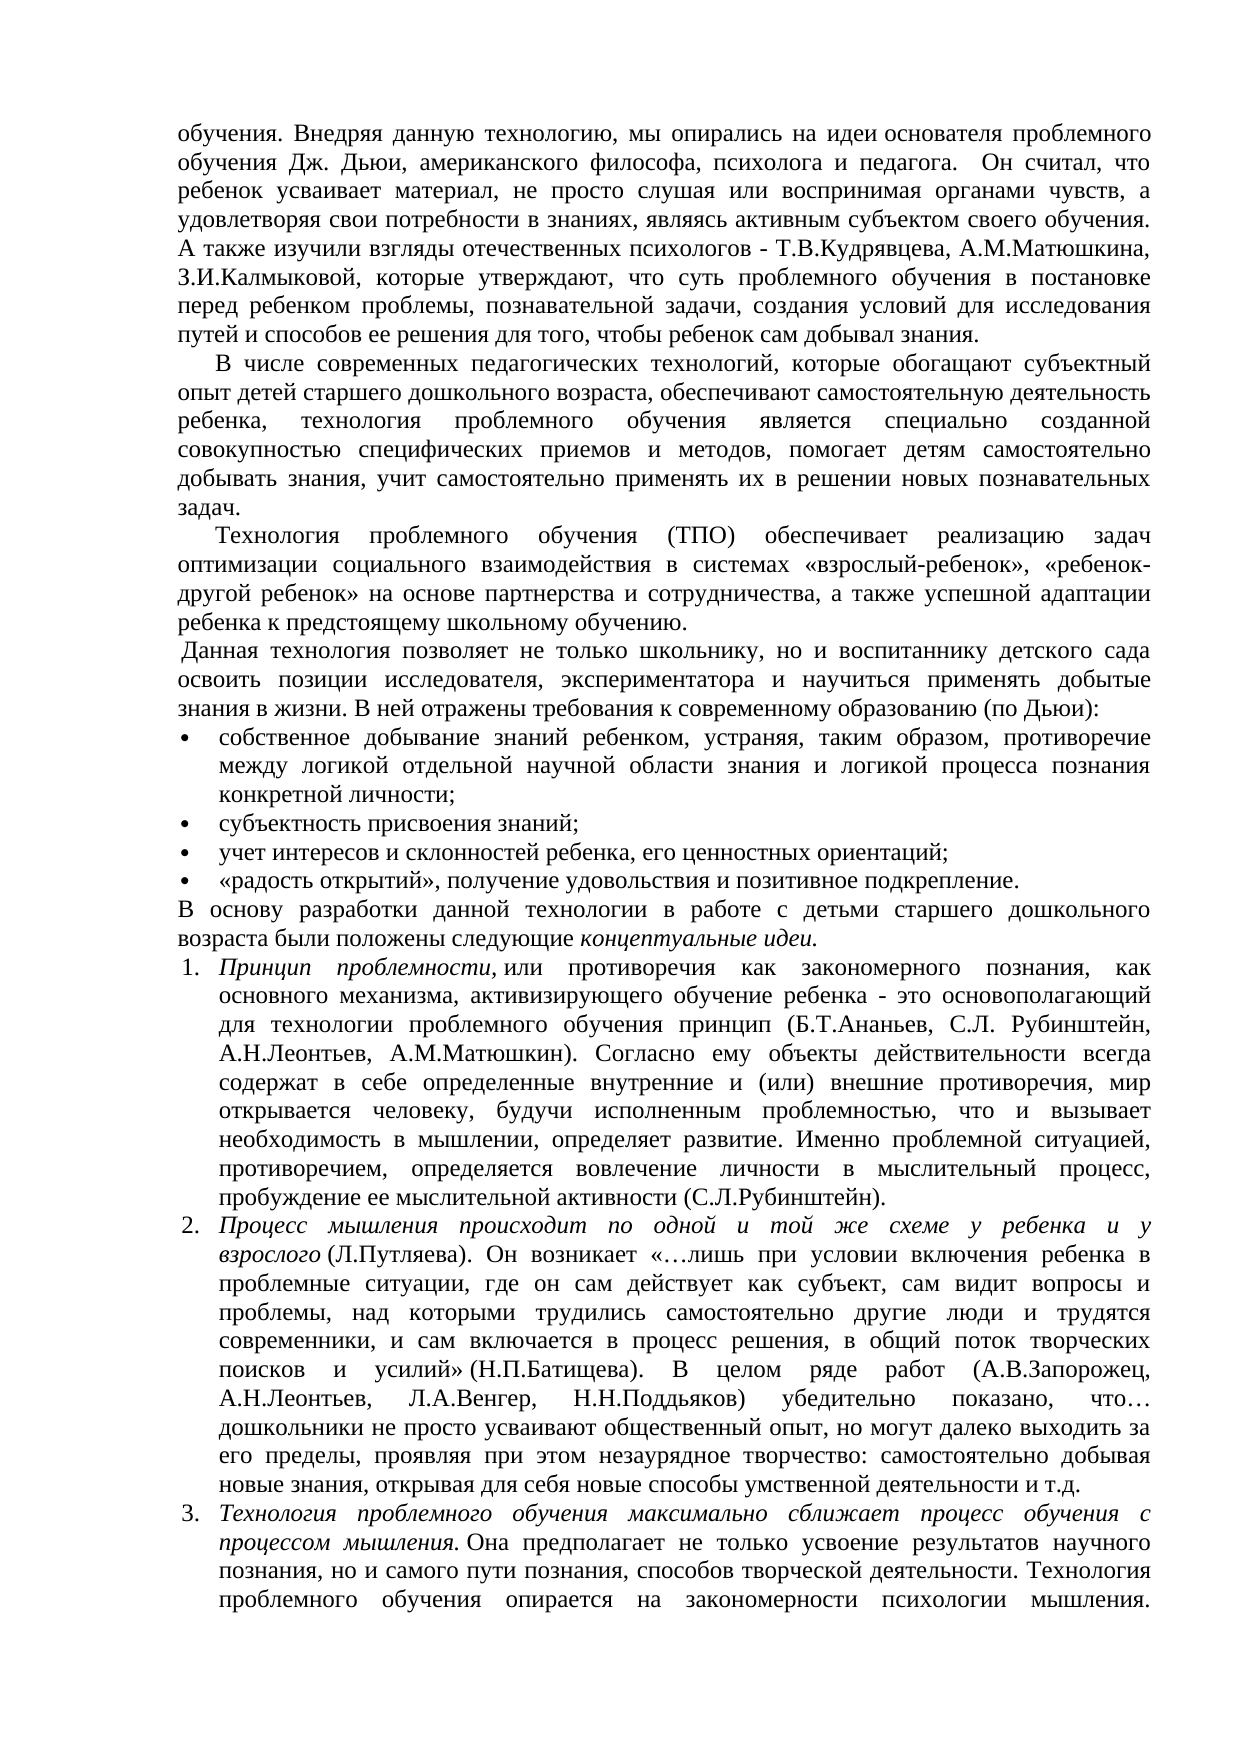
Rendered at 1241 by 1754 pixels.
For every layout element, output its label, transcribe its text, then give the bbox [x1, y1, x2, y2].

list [181, 1498, 1152, 1613]
text В числе современных педагогических технологий, которые обогащают субъектный опыт детей старшего дошкольного возраста, обеспечивают самостоятельную деятельность ребенка, технология проблемного обучения является специально созданной совокупностью специфических приемов и методов, помогает детям самостоятельно добывать знания, учит самостоятельно применять их в решении новых познавательных задач. [177, 348, 1152, 521]
text В основу разработки данной технологии в работе с детьми старшего дошкольного возраста были положены следующие концептуальные идеи. [177, 894, 1152, 952]
text Технология проблемного обучения (ТПО) обеспечивает реализацию задач оптимизации социального взаимодействия в системах «взрослый-ребенок», «ребенок-другой ребенок» на основе партнерства и сотрудничества, а также успешной адаптации ребенка к предстоящему школьному обучению. [177, 521, 1152, 636]
list субъектность присвоения знаний; [181, 808, 1152, 837]
list Процесс мышления происходит по одной и той же схеме у ребенка и у взрослого (Л.Путляева). Он возникает «…лишь при условии включения ребенка в проблемные ситуации, где он сам действует как субъект, сам видит вопросы и проблемы, над которыми трудились самостоятельно другие люди и трудятся современники, и сам включается в процесс решения, в общий поток творческих поисков и усилий» (Н.П.Батищева). В целом ряде работ (А.В.Запорожец, А.Н.Леонтьев, Л.А.Венгер, Н.Н.Поддьяков) убедительно показано, что… дошкольники не просто усваивают общественный опыт, но могут далеко выходить за его пределы, проявляя при этом незаурядное творчество: самостоятельно добывая новые знания, открывая для себя новые способы умственной деятельности и т.д. [181, 1211, 1152, 1498]
list Принцип проблемности, или противоречия как закономерного познания, как основного механизма, активизирующего обучение ребенка - это основополагающий для технологии проблемного обучения принцип (Б.Т.Ананьев, С.Л. Рубинштейн, А.Н.Леонтьев, А.М.Матюшкин). Согласно ему объекты действительности всегда содержат в себе определенные внутренние и (или) внешние противоречия, мир открывается человеку, будучи исполненным проблемностью, что и вызывает необходимость в мышлении, определяет развитие. Именно проблемной ситуацией, противоречием, определяется вовлечение личности в мыслительный процесс, пробуждение ее мыслительной активности (С.Л.Рубинштейн). [181, 952, 1152, 1211]
text Данная технология позволяет не только школьнику, но и воспитаннику детского сада освоить позиции исследователя, экспериментатора и научиться применять добытые знания в жизни. В ней отражены требования к современному образованию (по Дьюи): [177, 636, 1152, 722]
list «радость открытий», получение удовольствия и позитивное подкрепление. [181, 866, 1152, 894]
list собственное добывание знаний ребенком, устраняя, таким образом, противоречие между логикой отдельной научной области знания и логикой процесса познания конкретной личности; [181, 722, 1152, 808]
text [177, 118, 1152, 348]
list учет интересов и склонностей ребенка, его ценностных ориентаций; [181, 837, 1152, 866]
